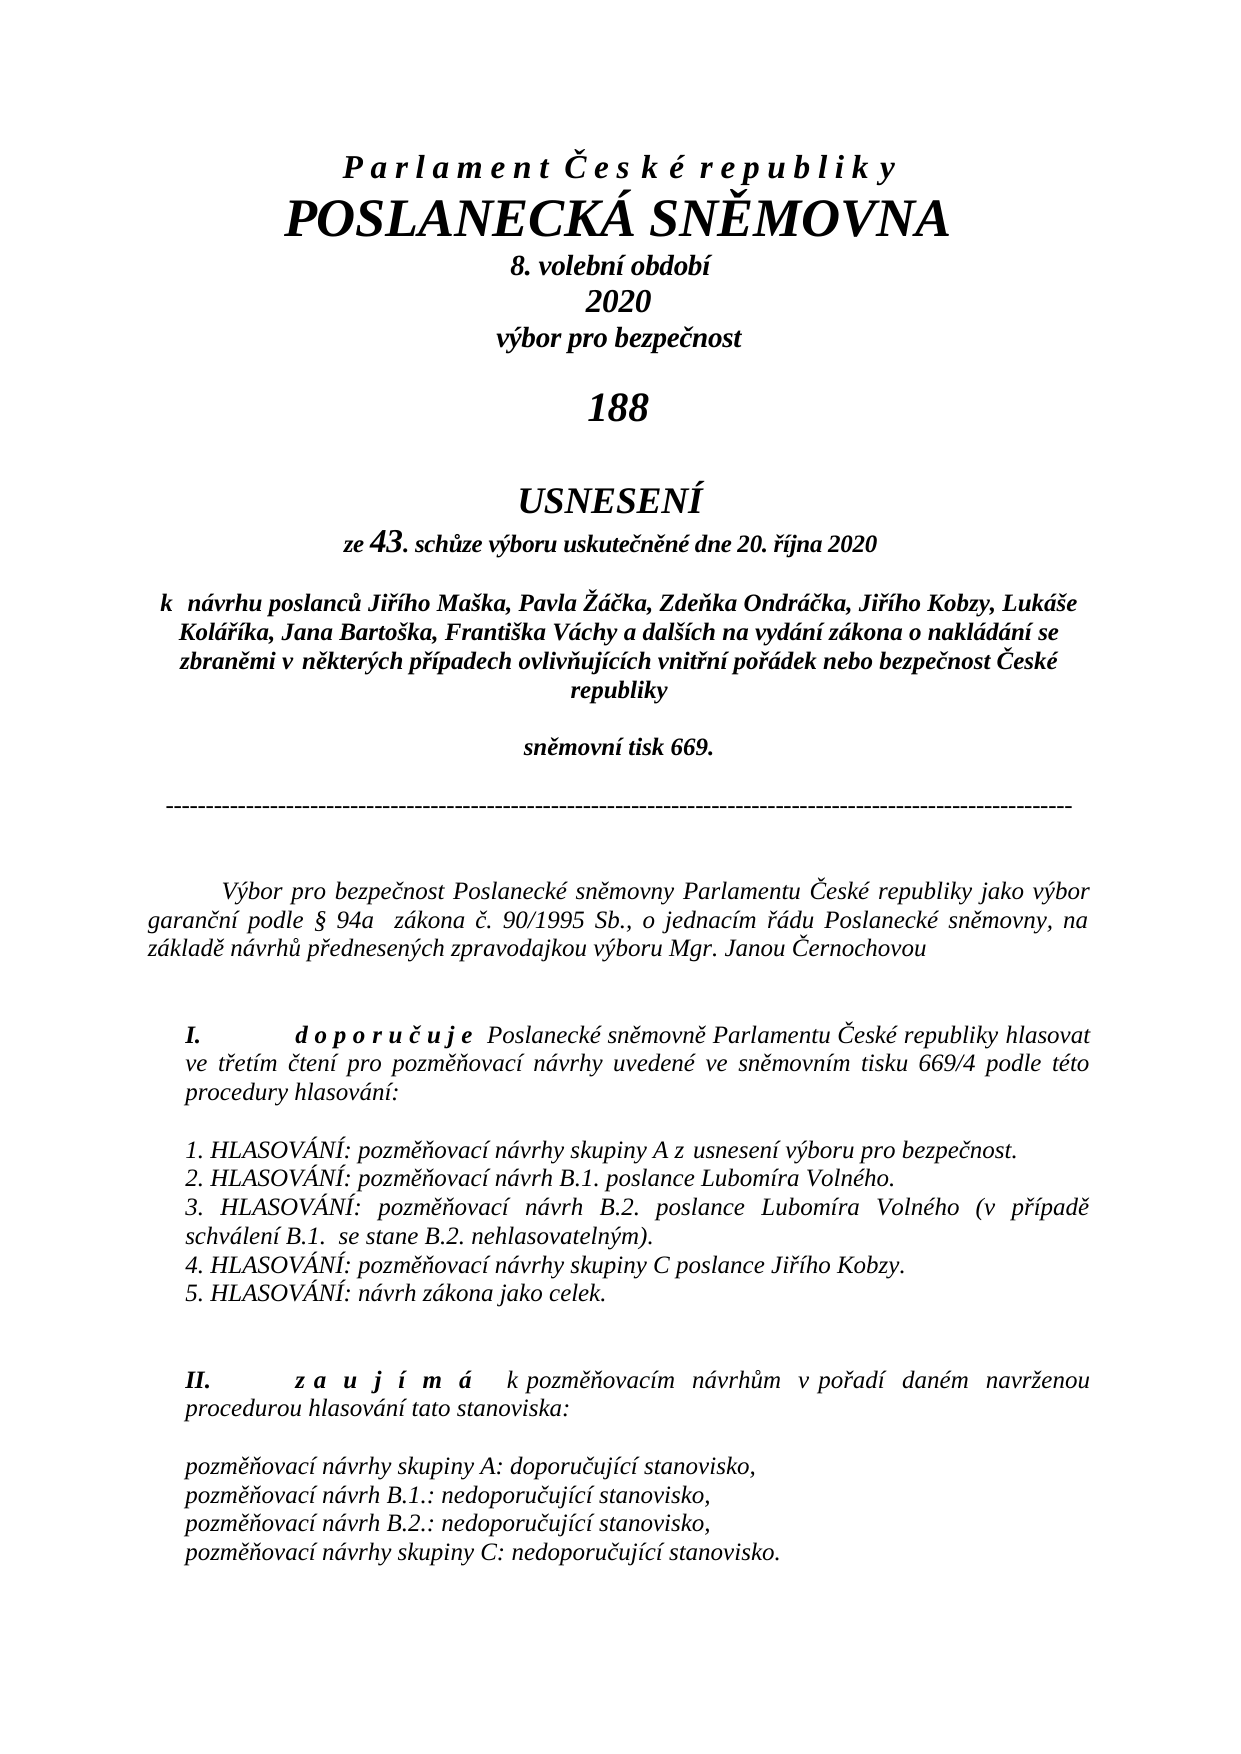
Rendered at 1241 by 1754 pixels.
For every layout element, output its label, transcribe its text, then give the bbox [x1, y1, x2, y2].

text 5. HLASOVÁNÍ: návrh zákona jako celek. [185, 1278, 1093, 1307]
text ----------------------------------------------------------------------------------------------------------------- [148, 790, 1093, 818]
text 2. HLASOVÁNÍ: pozměňovací návrh B.1. poslance Lubomíra Volného. [185, 1163, 1093, 1192]
text pozměňovací návrhy skupiny A: doporučující stanovisko, [185, 1451, 1093, 1480]
text pozměňovací návrh B.1.: nedoporučující stanovisko, [185, 1480, 1093, 1508]
text POSLANECKÁ SNĚMOVNA [148, 186, 1093, 248]
text 188 [148, 382, 1093, 430]
text 4. HLASOVÁNÍ: pozměňovací návrhy skupiny C poslance Jiřího Kobzy. [185, 1250, 1093, 1278]
text I. d o p o r u č u j e Poslanecké sněmovně Parlamentu České republiky hlasovat ve třetím čtení pro pozměňovací návrhy uvedené ve sněmovním tisku 669/4 podle této procedury hlasování: [185, 1020, 1093, 1106]
text k návrhu poslanců Jiřího Maška, Pavla Žáčka, Zdeňka Ondráčka, Jiřího Kobzy, Lukáše Koláříka, Jana Bartoška, Františka Váchy a dalších na vydání zákona o nakládání se zbraněmi v některých případech ovlivňujících vnitřní pořádek nebo bezpečnost České republiky [148, 588, 1093, 703]
text P a r l a m e n t Č e s k é r e p u b l i k y [148, 148, 1093, 186]
text pozměňovací návrh B.2.: nedoporučující stanovisko, [185, 1508, 1093, 1537]
text 1. HLASOVÁNÍ: pozměňovací návrhy skupiny A z usnesení výboru pro bezpečnost. [185, 1135, 1093, 1163]
text ze 43. schůze výboru uskutečněné dne 20. října 2020 [148, 521, 1093, 560]
text 8. volební období [148, 248, 1093, 282]
text pozměňovací návrhy skupiny C: nedoporučující stanovisko. [185, 1537, 1093, 1566]
text sněmovní tisk 669. [148, 732, 1093, 761]
text II. z a u j í m á k pozměňovacím návrhům v pořadí daném navrženou procedurou hlasování tato stanoviska: [185, 1365, 1093, 1422]
text výbor pro bezpečnost [148, 320, 1093, 354]
text Výbor pro bezpečnost Poslanecké sněmovny Parlamentu České republiky jako výbor garanční podle § 94a zákona č. 90/1995 Sb., o jednacím řádu Poslanecké sněmovny, na základě návrhů přednesených zpravodajkou výboru Mgr. Janou Černochovou [148, 876, 1093, 962]
text USNESENÍ [148, 478, 1093, 521]
text 2020 [148, 282, 1093, 320]
text 3. HLASOVÁNÍ: pozměňovací návrh B.2. poslance Lubomíra Volného (v případě schválení B.1. se stane B.2. nehlasovatelným). [185, 1192, 1093, 1250]
